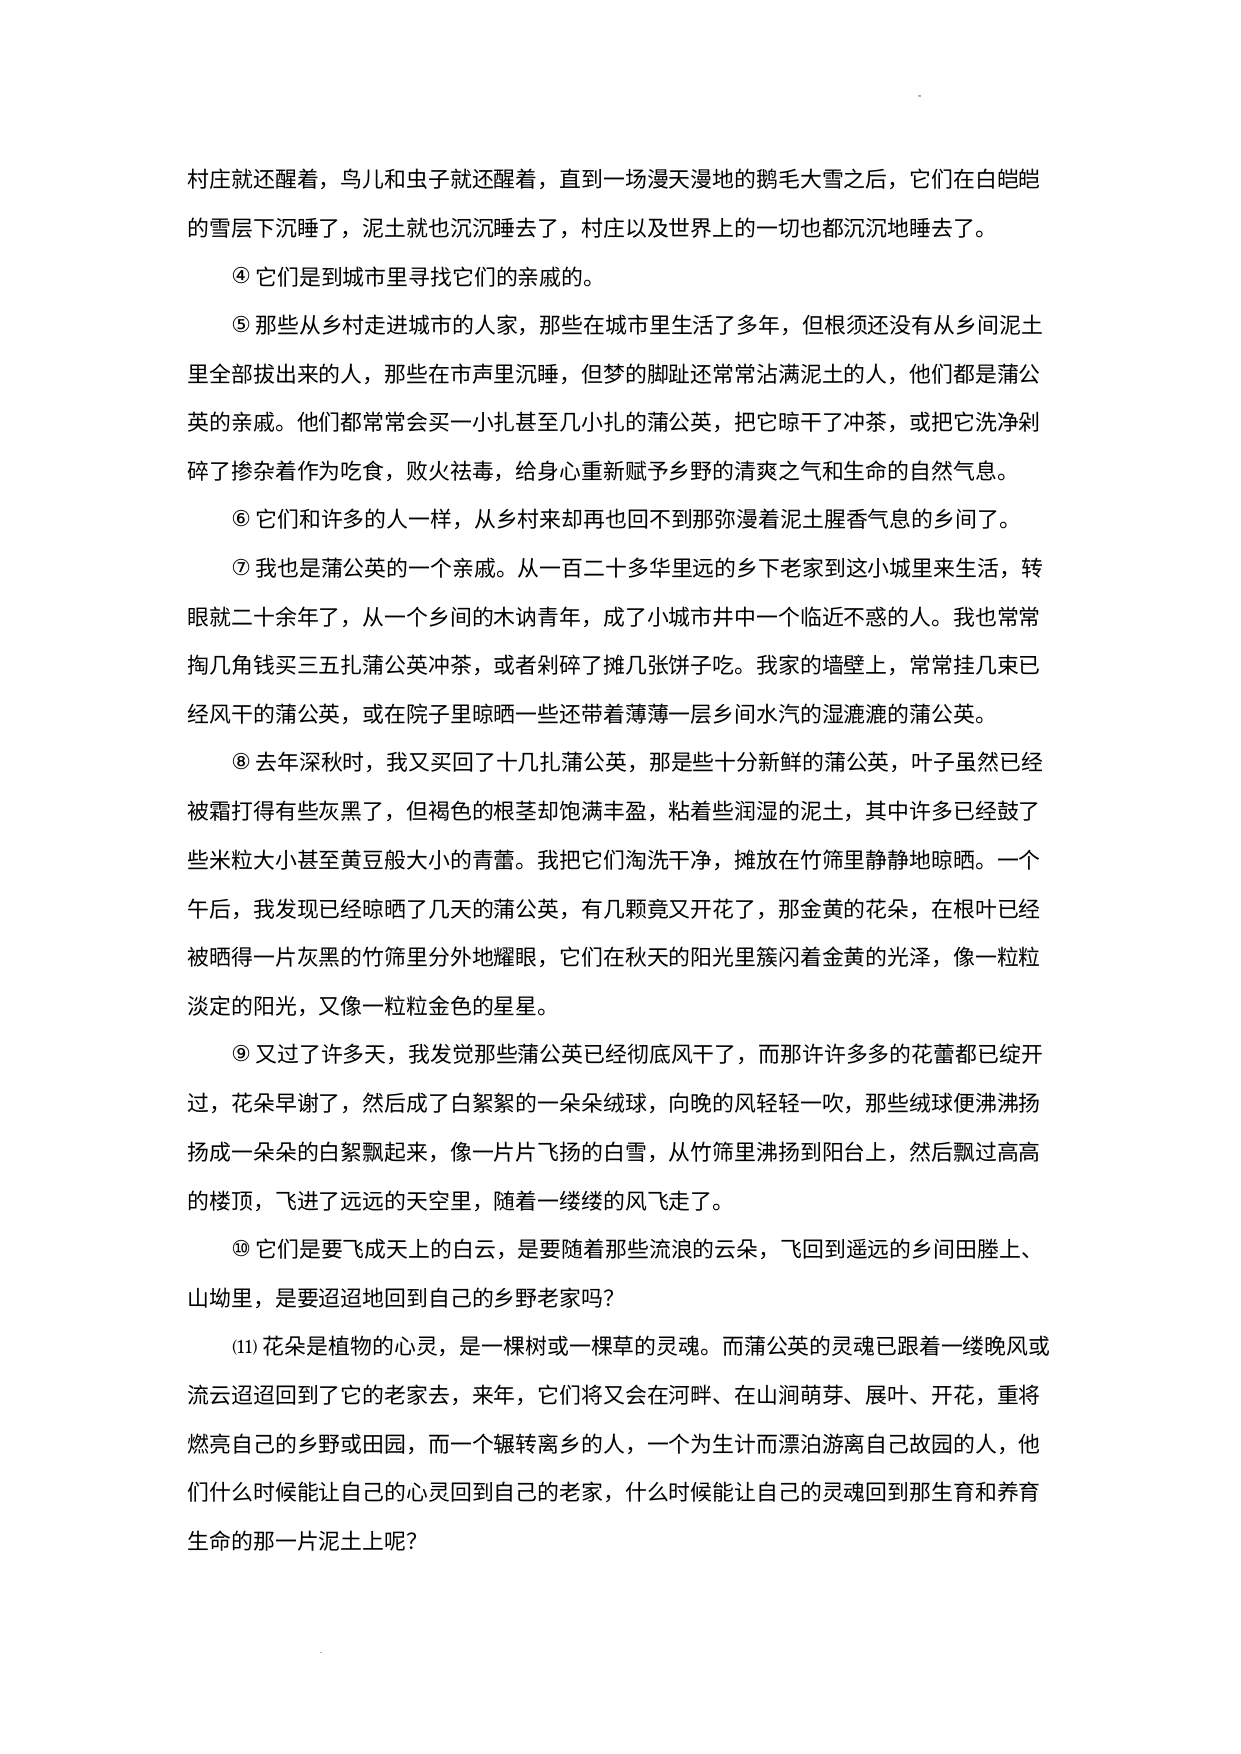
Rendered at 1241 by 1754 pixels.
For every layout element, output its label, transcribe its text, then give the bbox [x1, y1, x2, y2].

text ⑤那些从乡村走进城市的人家，那些在城市里生活了多年，但根须还没有从乡间泥土里全部拔出来的人，那些在市声里沉睡，但梦的脚趾还常常沾满泥土的人，他们都是蒲公英的亲戚。他们都常常会买一小扎甚至几小扎的蒲公英，把它晾干了冲茶，或把它洗净剁碎了掺杂着作为吃食，败火祛毒，给身心重新赋予乡野的清爽之气和生命的自然气息。 [187, 307, 1053, 486]
text ④它们是到城市里寻找它们的亲戚的。 [187, 259, 1053, 292]
text ⑦我也是蒲公英的一个亲戚。从一百二十多华里远的乡下老家到这小城里来生活，转眼就二十余年了，从一个乡间的木讷青年，成了小城市井中一个临近不惑的人。我也常常掏几角钱买三五扎蒲公英冲茶，或者剁碎了摊几张饼子吃。我家的墙壁上，常常挂几束已经风干的蒲公英，或在院子里晾晒一些还带着薄薄一层乡间水汽的湿漉漉的蒲公英。 [187, 550, 1053, 729]
text ⑨又过了许多天，我发觉那些蒲公英已经彻底风干了，而那许许多多的花蕾都已绽开过，花朵早谢了，然后成了白絮絮的一朵朵绒球，向晚的风轻轻一吹，那些绒球便沸沸扬扬成一朵朵的白絮飘起来，像一片片飞扬的白雪，从竹筛里沸扬到阳台上，然后飘过高高的楼顶，飞进了远远的天空里，随着一缕缕的风飞走了。 [187, 1037, 1053, 1216]
text ⑾花朵是植物的心灵，是一棵树或一棵草的灵魂。而蒲公英的灵魂已跟着一缕晚风或流云迢迢回到了它的老家去，来年，它们将又会在河畔、在山涧萌芽、展叶、开花，重将燃亮自己的乡野或田园，而一个辗转离乡的人，一个为生计而漂泊游离自己故园的人，他们什么时候能让自己的心灵回到自己的老家，什么时候能让自己的灵魂回到那生育和养育生命的那一片泥土上呢？ [187, 1329, 1053, 1556]
text ⑥它们和许多的人一样，从乡村来却再也回不到那弥漫着泥土腥香气息的乡间了。 [187, 502, 1053, 534]
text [187, 162, 1053, 243]
text ⑧去年深秋时，我又买回了十几扎蒲公英，那是些十分新鲜的蒲公英，叶子虽然已经被霜打得有些灰黑了，但褐色的根茎却饱满丰盈，粘着些润湿的泥土，其中许多已经鼓了些米粒大小甚至黄豆般大小的青蕾。我把它们淘洗干净，摊放在竹筛里静静地晾晒。一个午后，我发现已经晾晒了几天的蒲公英，有几颗竟又开花了，那金黄的花朵，在根叶已经被晒得一片灰黑的竹筛里分外地耀眼，它们在秋天的阳光里簇闪着金黄的光泽，像一粒粒淡定的阳光，又像一粒粒金色的星星。 [187, 745, 1053, 1021]
text ⑩它们是要飞成天上的白云，是要随着那些流浪的云朵，飞回到遥远的乡间田塍上、山坳里，是要迢迢地回到自己的乡野老家吗？ [187, 1232, 1053, 1313]
